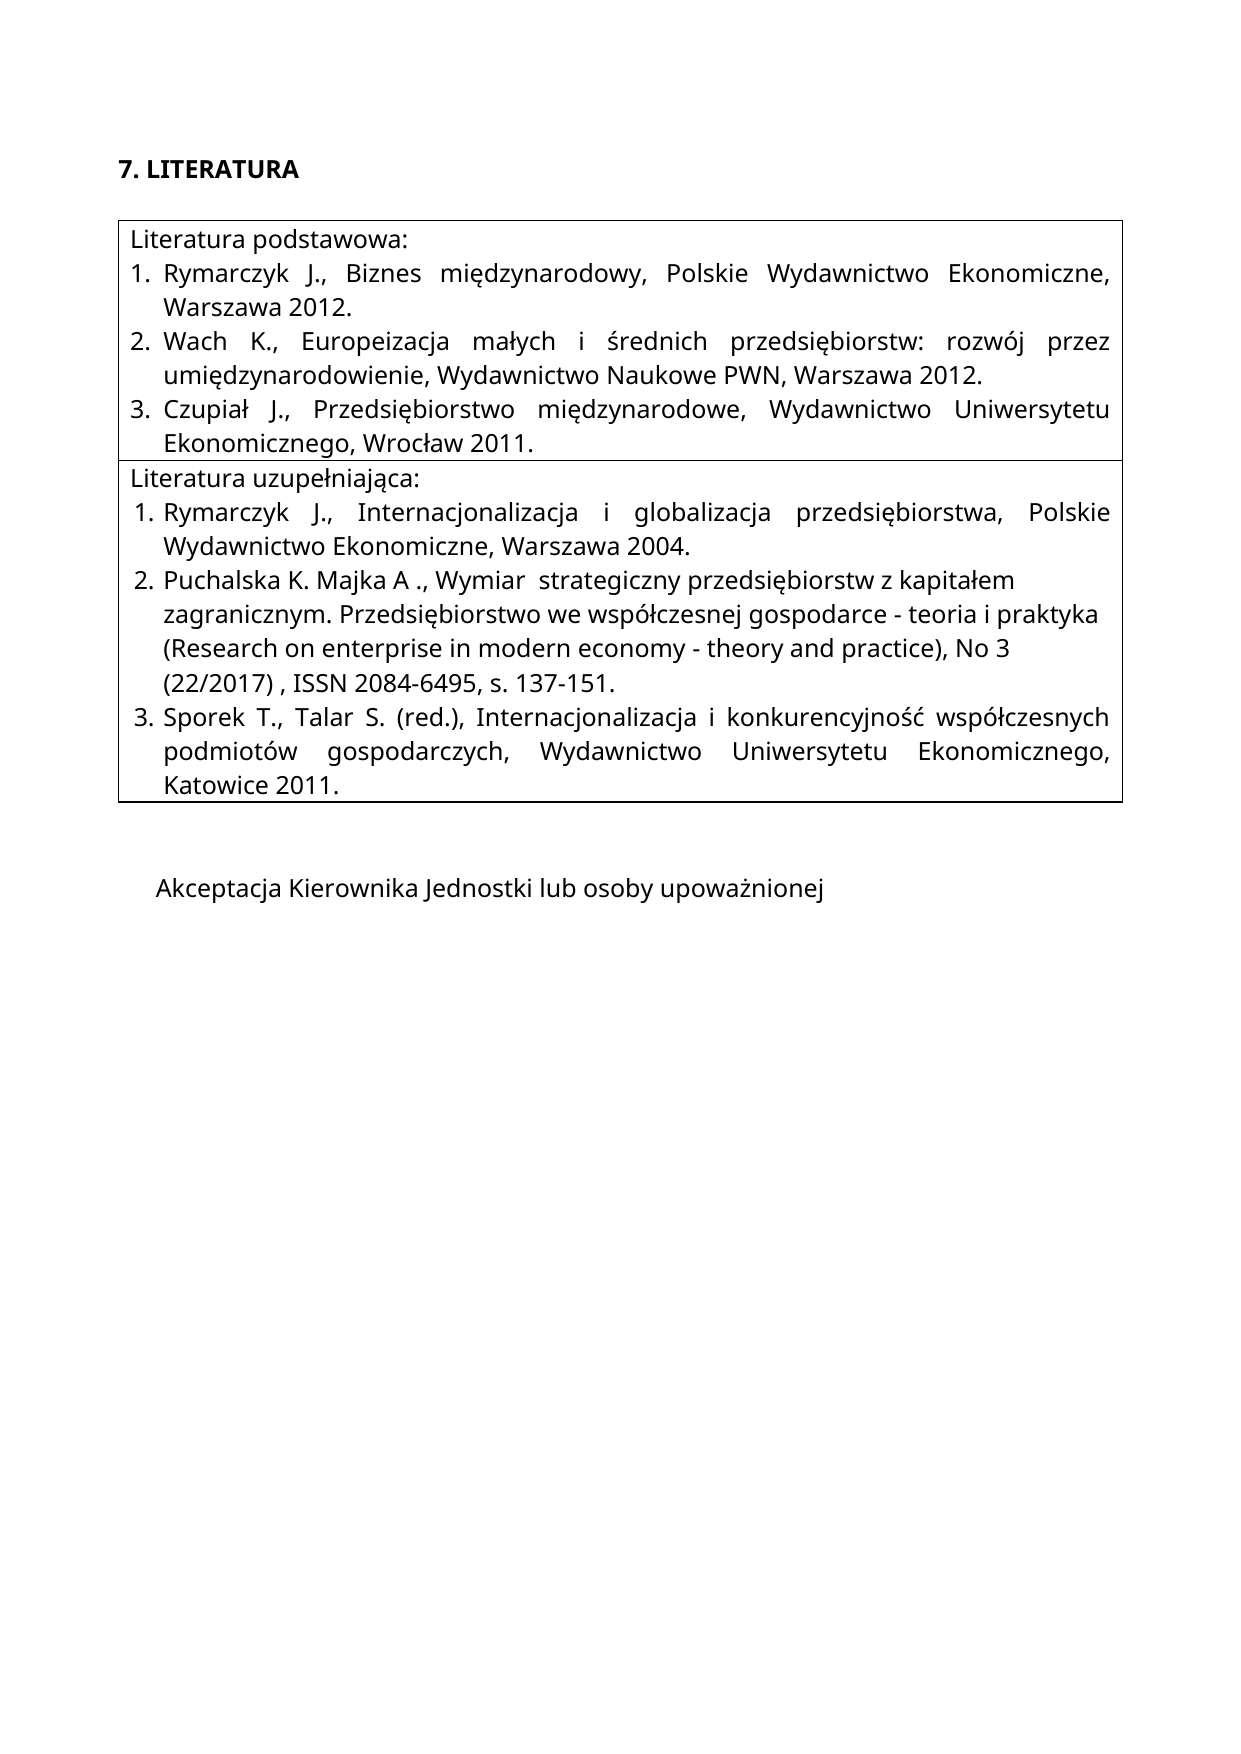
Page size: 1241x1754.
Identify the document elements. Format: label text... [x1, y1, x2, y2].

text Akceptacja Kierownika Jednostki lub osoby upoważnionej [156, 871, 1122, 905]
table_header Literatura podstawowa: Rymarczyk J., Biznes międzynarodowy, Polskie Wydawnictwo Ekonomiczne, Warszawa 2012. Wach K., Europeizacja małych i średnich przedsiębiorstw: rozwój przez umiędzynarodowienie, Wydawnictwo Naukowe PWN, Warszawa 2012. Czupiał J., Przedsiębiorstwo międzynarodowe, Wydawnictwo Uniwersytetu Ekonomicznego, Wrocław 2011. [119, 221, 1122, 460]
text 7. LITERATURA [118, 152, 1122, 186]
table_cell Literatura uzupełniająca: Rymarczyk J., Internacjonalizacja i globalizacja przedsiębiorstwa, Polskie Wydawnictwo Ekonomiczne, Warszawa 2004. Puchalska K. Majka A ., Wymiar strategiczny przedsiębiorstw z kapitałem zagranicznym. Przedsiębiorstwo we współczesnej gospodarce - teoria i praktyka (Research on enterprise in modern economy - theory and practice), No 3 (22/2017) , ISSN 2084-6495, s. 137-151. Sporek T., Talar S. (red.), Internacjonalizacja i konkurencyjność współczesnych podmiotów gospodarczych, Wydawnictwo Uniwersytetu Ekonomicznego, Katowice 2011. [119, 461, 1122, 801]
